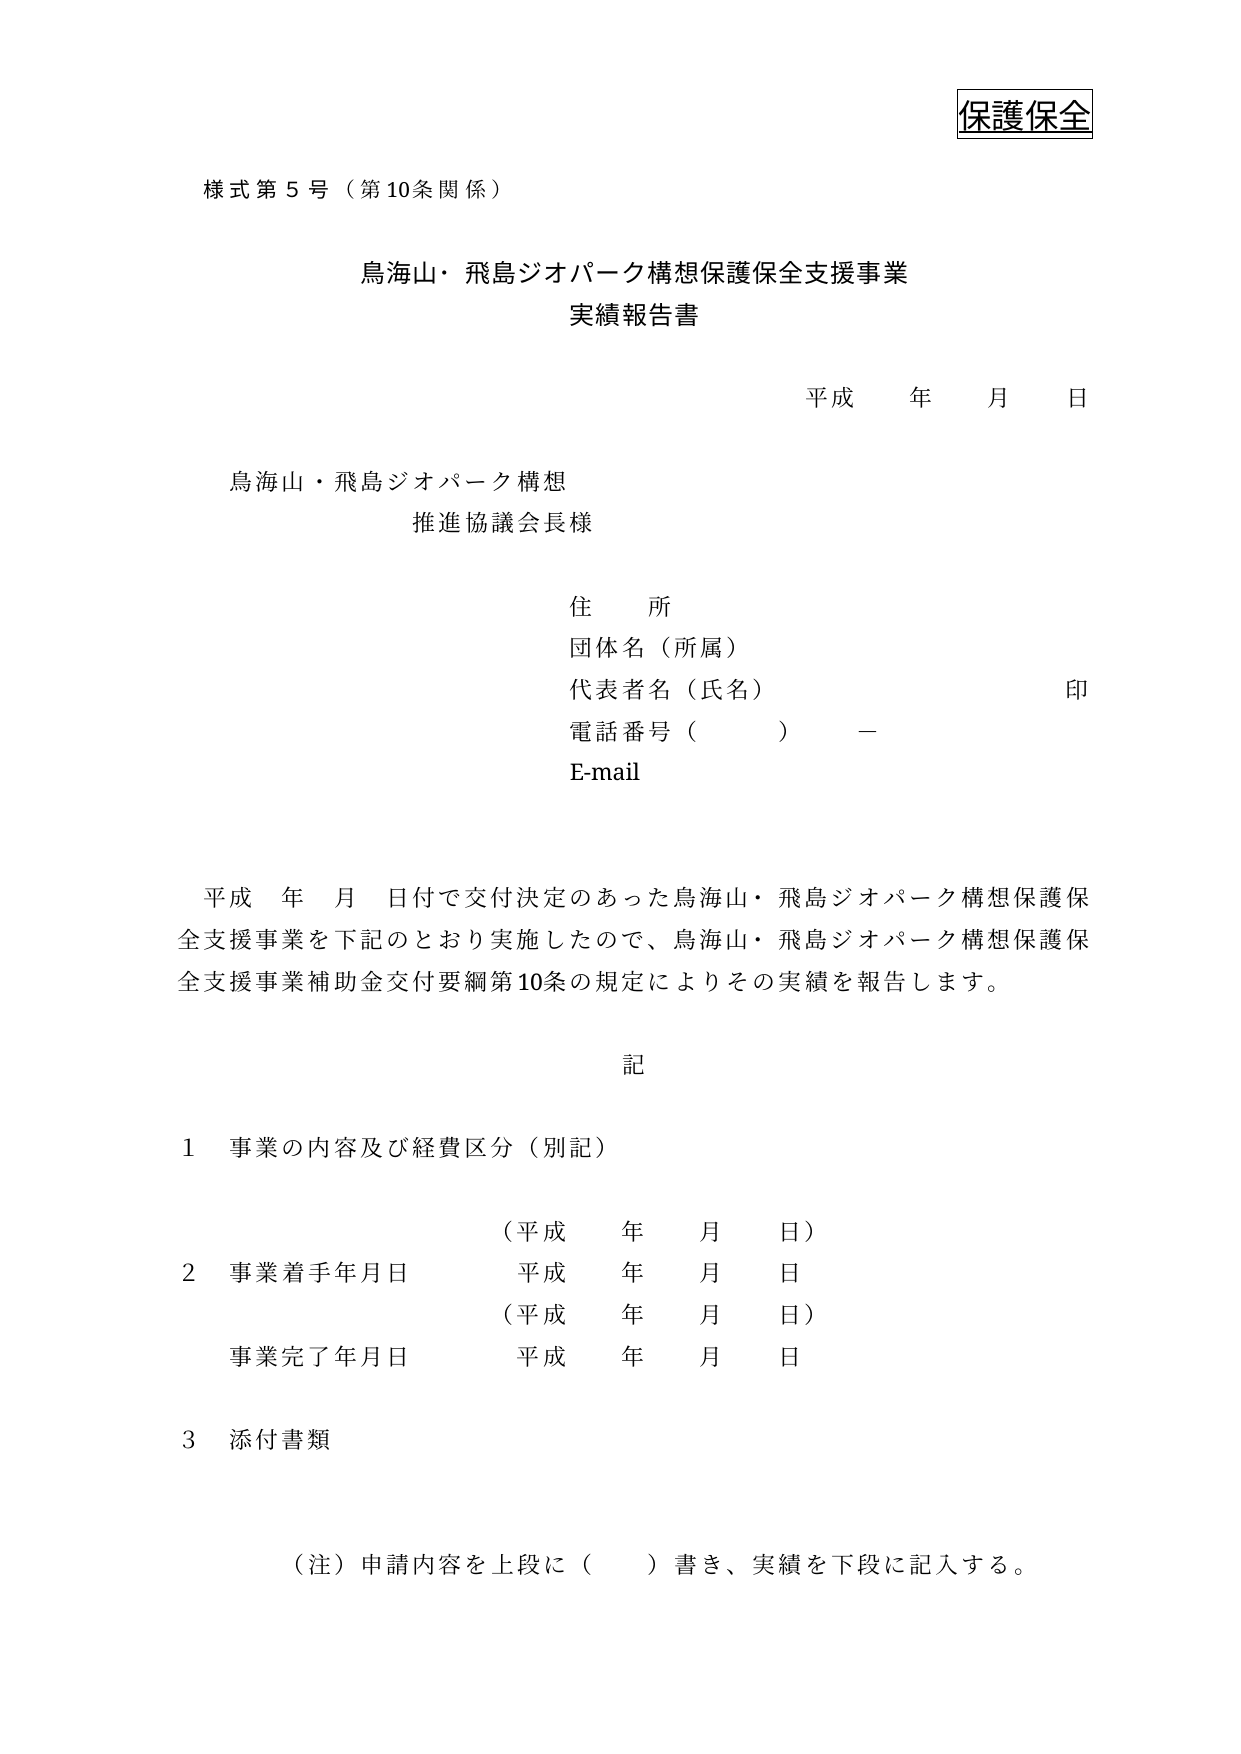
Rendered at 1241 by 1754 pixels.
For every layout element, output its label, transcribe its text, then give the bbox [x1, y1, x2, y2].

text 鳥海山・飛島ジオパーク構想 [177, 460, 1092, 502]
text 事業完了年月日 平成 年 月 日 [177, 1335, 1092, 1377]
text 代表者名（氏名） 印 [544, 669, 1092, 710]
text ２ 事業着手年月日 平成 年 月 日 [177, 1252, 1092, 1294]
text 平成 年 月 日付で交付決定のあった鳥海山･飛島ジオパーク構想保護保全支援事業を下記のとおり実施したので、鳥海山･飛島ジオパーク構想保護保全支援事業補助金交付要綱第10条の規定によりその実績を報告します。 [177, 877, 1092, 1002]
text 推進協議会長様 [203, 502, 1092, 544]
text 実績報告書 [256, 294, 1014, 335]
text （注）申請内容を上段に（ ）書き、実績を下段に記入する。 [177, 1544, 1092, 1585]
text １ 事業の内容及び経費区分（別記） [177, 1127, 1092, 1169]
text 住 所 [544, 585, 1092, 627]
text 記 [177, 1044, 1092, 1085]
text ３ 添付書類 [177, 1419, 1092, 1460]
text 鳥海山･飛島ジオパーク構想保護保全支援事業 [256, 252, 1014, 294]
text 様式第５号（第10条関係） [177, 169, 1092, 210]
text 電話番号（ ） － [544, 710, 1092, 752]
text （平成 年 月 日） [177, 1294, 1092, 1335]
text （平成 年 月 日） [177, 1210, 1092, 1252]
text 団体名（所属） [544, 627, 1092, 669]
text 平成 年 月 日 [177, 377, 1092, 419]
text E-mail [544, 752, 1092, 794]
